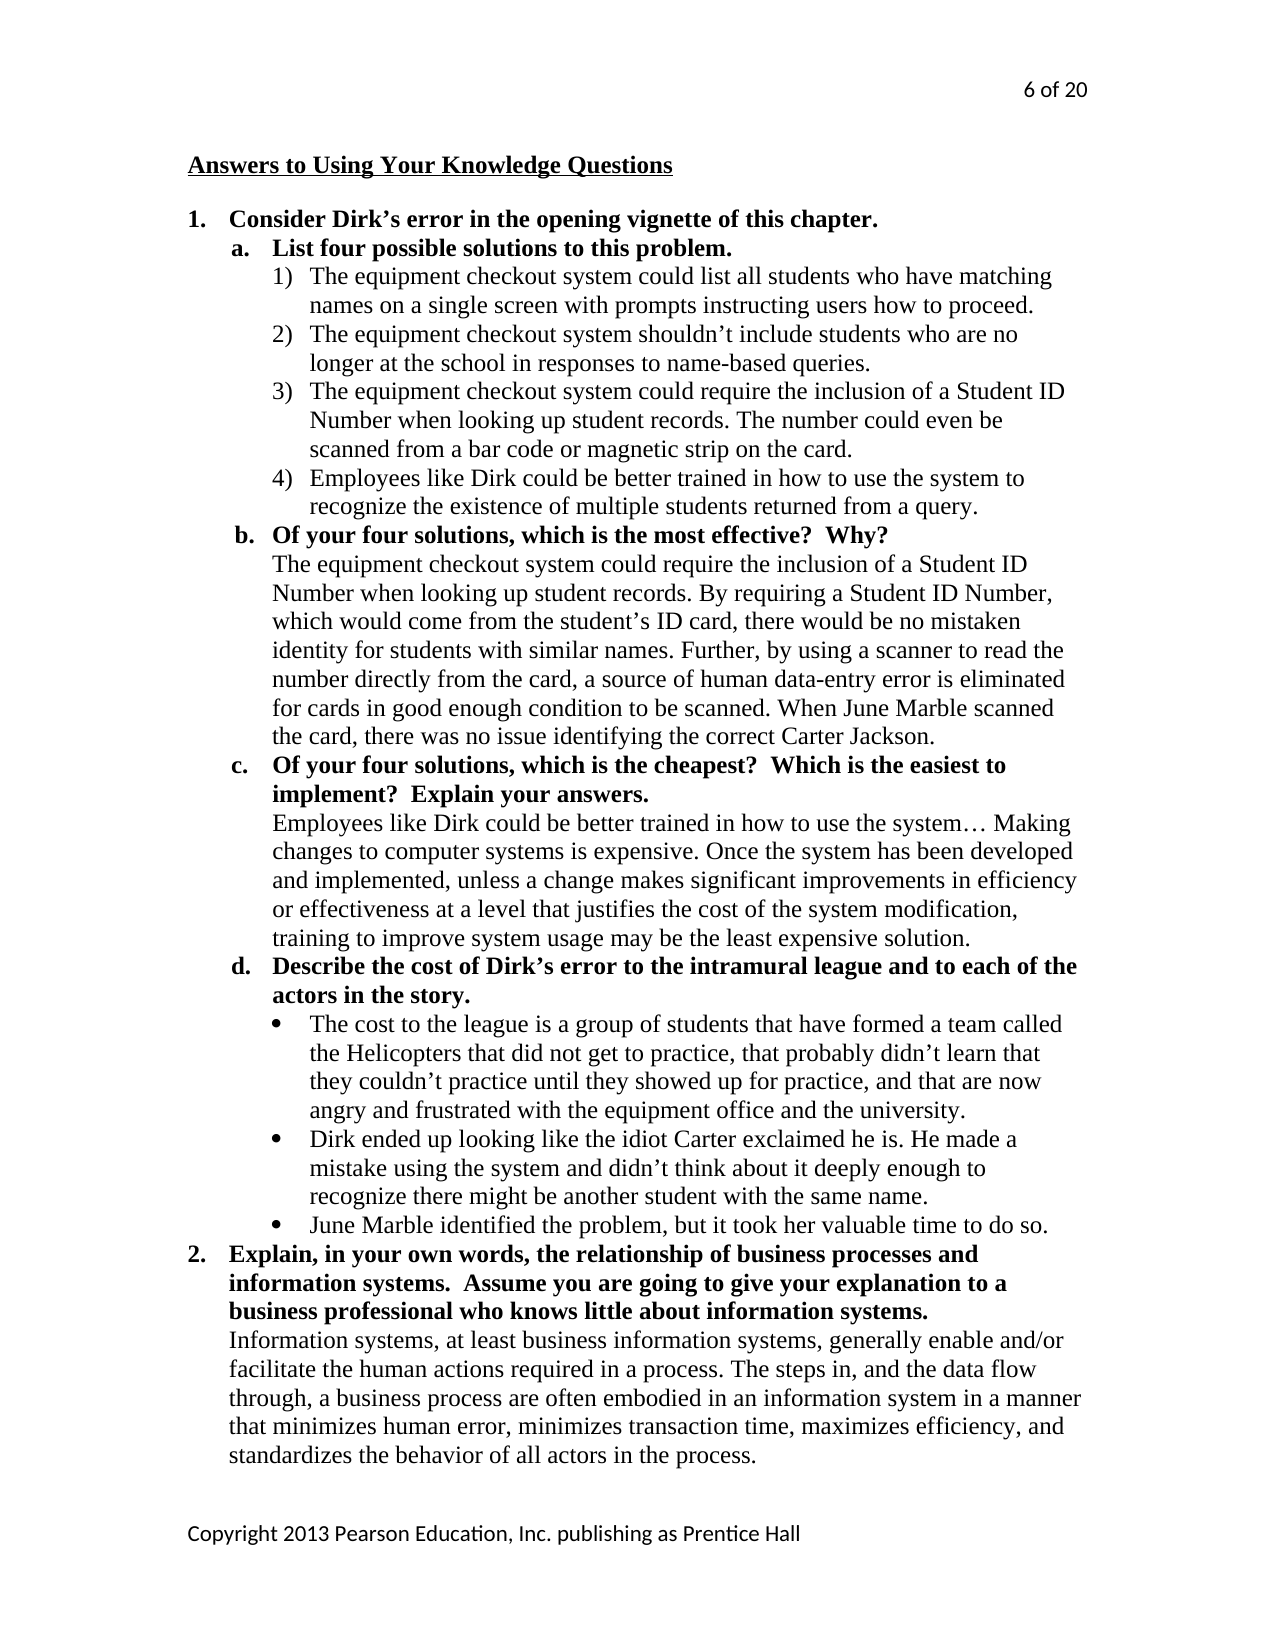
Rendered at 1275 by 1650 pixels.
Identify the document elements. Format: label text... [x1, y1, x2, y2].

list Dirk ended up looking like the idiot Carter exclaimed he is. He made a mistake using the system and didn’t think about it deeply enough to recognize there might be another student with the same name. [272, 1124, 1087, 1210]
list Information systems, at least business information systems, generally enable and/or facilitate the human actions required in a process. The steps in, and the data flow through, a business process are often embodied in an information system in a manner that minimizes human error, minimizes transaction time, maximizes efficiency, and standardizes the behavior of all actors in the process. [229, 1325, 1087, 1469]
list Describe the cost of Dirk’s error to the intramural league and to each of the actors in the story. [231, 951, 1087, 1009]
list Explain, in your own words, the relationship of business processes and information systems. Assume you are going to give your explanation to a business professional who knows little about information systems. [187, 1239, 1087, 1325]
list June Marble identified the problem, but it took her valuable time to do so. [272, 1210, 1087, 1239]
list The cost to the league is a group of students that have formed a team called the Helicopters that did not get to practice, that probably didn’t learn that they couldn’t practice until they showed up for practice, and that are now angry and frustrated with the equipment office and the university. [272, 1009, 1087, 1124]
list Consider Dirk’s error in the opening vignette of this chapter. [187, 204, 1087, 233]
list Employees like Dirk could be better trained in how to use the system… Making changes to computer systems is expensive. Once the system has been developed and implemented, unless a change makes significant improvements in efficiency or effectiveness at a level that justifies the cost of the system modification, training to improve system usage may be the least expensive solution. [272, 808, 1087, 951]
text Answers to Using Your Knowledge Questions [187, 150, 1087, 179]
list The equipment checkout system could require the inclusion of a Student ID Number when looking up student records. The number could even be scanned from a bar code or magnetic strip on the card. [272, 376, 1087, 463]
list The equipment checkout system shouldn’t include students who are no longer at the school in responses to name-based queries. [272, 319, 1087, 376]
list Of your four solutions, which is the most effective? Why? [234, 520, 1087, 549]
list List four possible solutions to this problem. [231, 233, 1087, 261]
list The equipment checkout system could require the inclusion of a Student ID Number when looking up student records. By requiring a Student ID Number, which would come from the student’s ID card, there would be no mistaken identity for students with similar names. Further, by using a scanner to read the number directly from the card, a source of human data-entry error is eliminated for cards in good enough condition to be scanned. When June Marble scanned the card, there was no issue identifying the correct Carter Jackson. [272, 549, 1087, 750]
list Of your four solutions, which is the cheapest? Which is the easiest to implement? Explain your answers. [231, 750, 1087, 808]
list The equipment checkout system could list all students who have matching names on a single screen with prompts instructing users how to proceed. [272, 261, 1087, 319]
list Employees like Dirk could be better trained in how to use the system to recognize the existence of multiple students returned from a query. [272, 463, 1087, 520]
